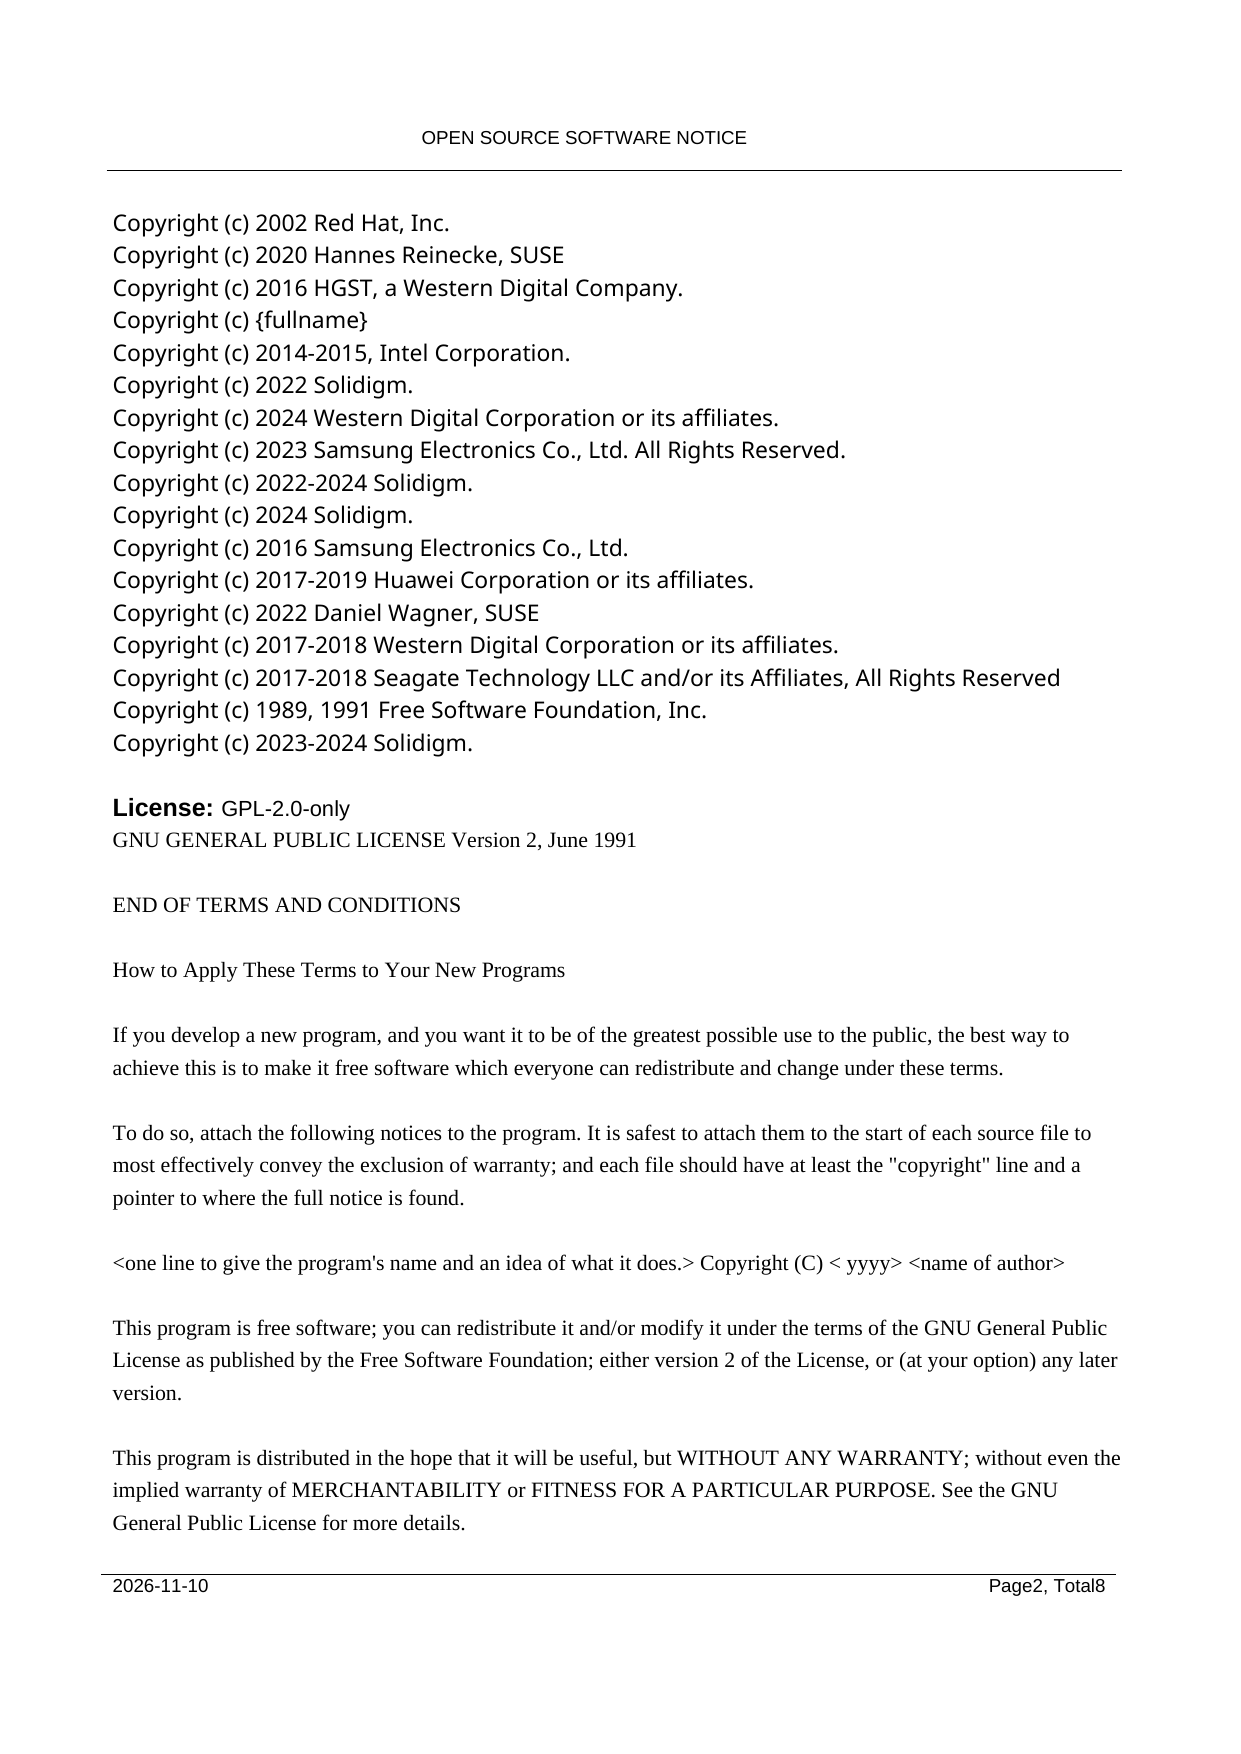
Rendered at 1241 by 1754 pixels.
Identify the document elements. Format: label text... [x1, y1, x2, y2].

text License: GPL-2.0-only [112, 791, 1128, 824]
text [112, 824, 1128, 1539]
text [112, 206, 1128, 791]
